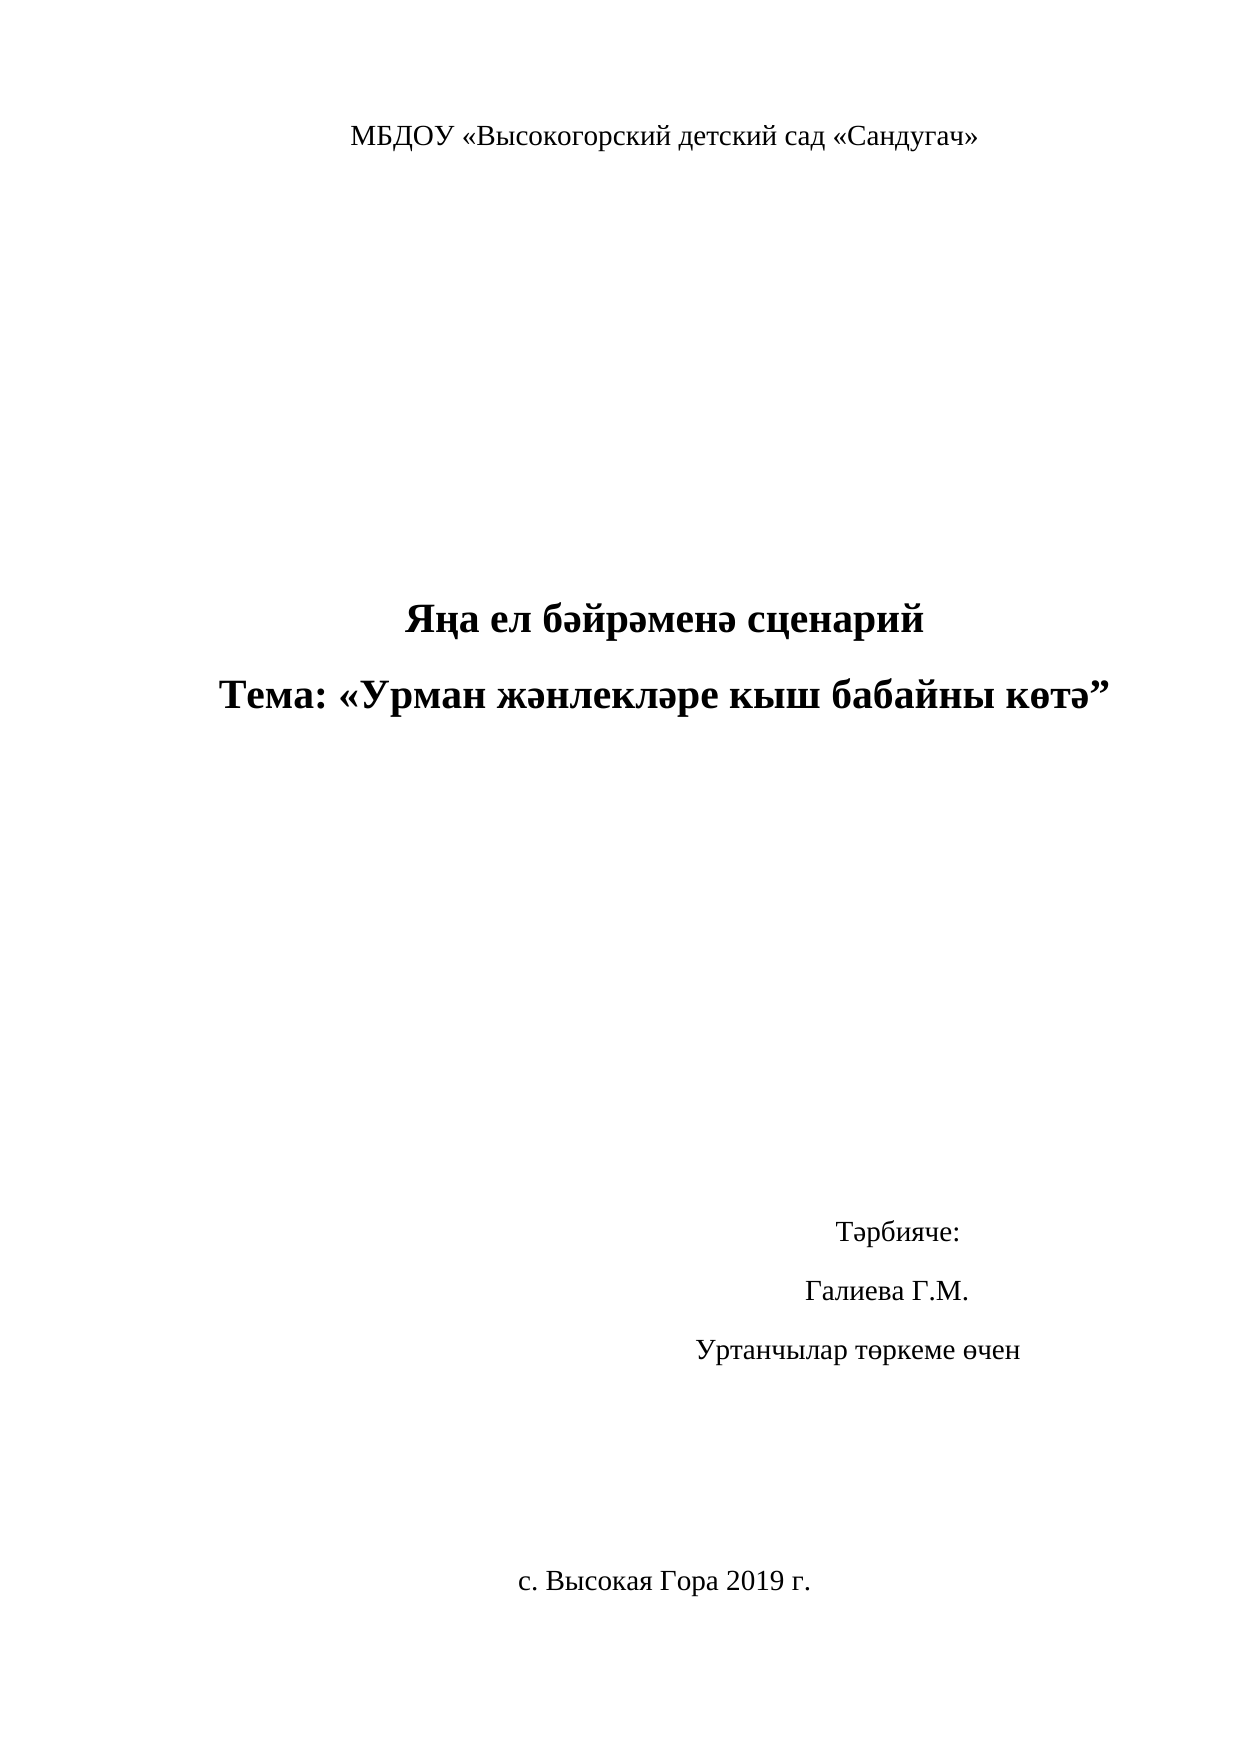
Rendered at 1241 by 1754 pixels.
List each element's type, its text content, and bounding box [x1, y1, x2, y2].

text МБДОУ «Высокогорский детский сад «Сандугач» [177, 118, 1152, 152]
text с. Высокая Гора 2019 г. [177, 1563, 1152, 1597]
text Уртанчылар төркеме өчен [177, 1332, 1152, 1366]
text Тема: «Урман жәнлекләре кыш бабайны көтә” [177, 669, 1152, 717]
text Тәрбияче: [177, 1214, 1152, 1247]
text Галиева Г.М. [177, 1273, 1152, 1307]
text Яңа ел бәйрәменә сценарий [177, 593, 1152, 641]
